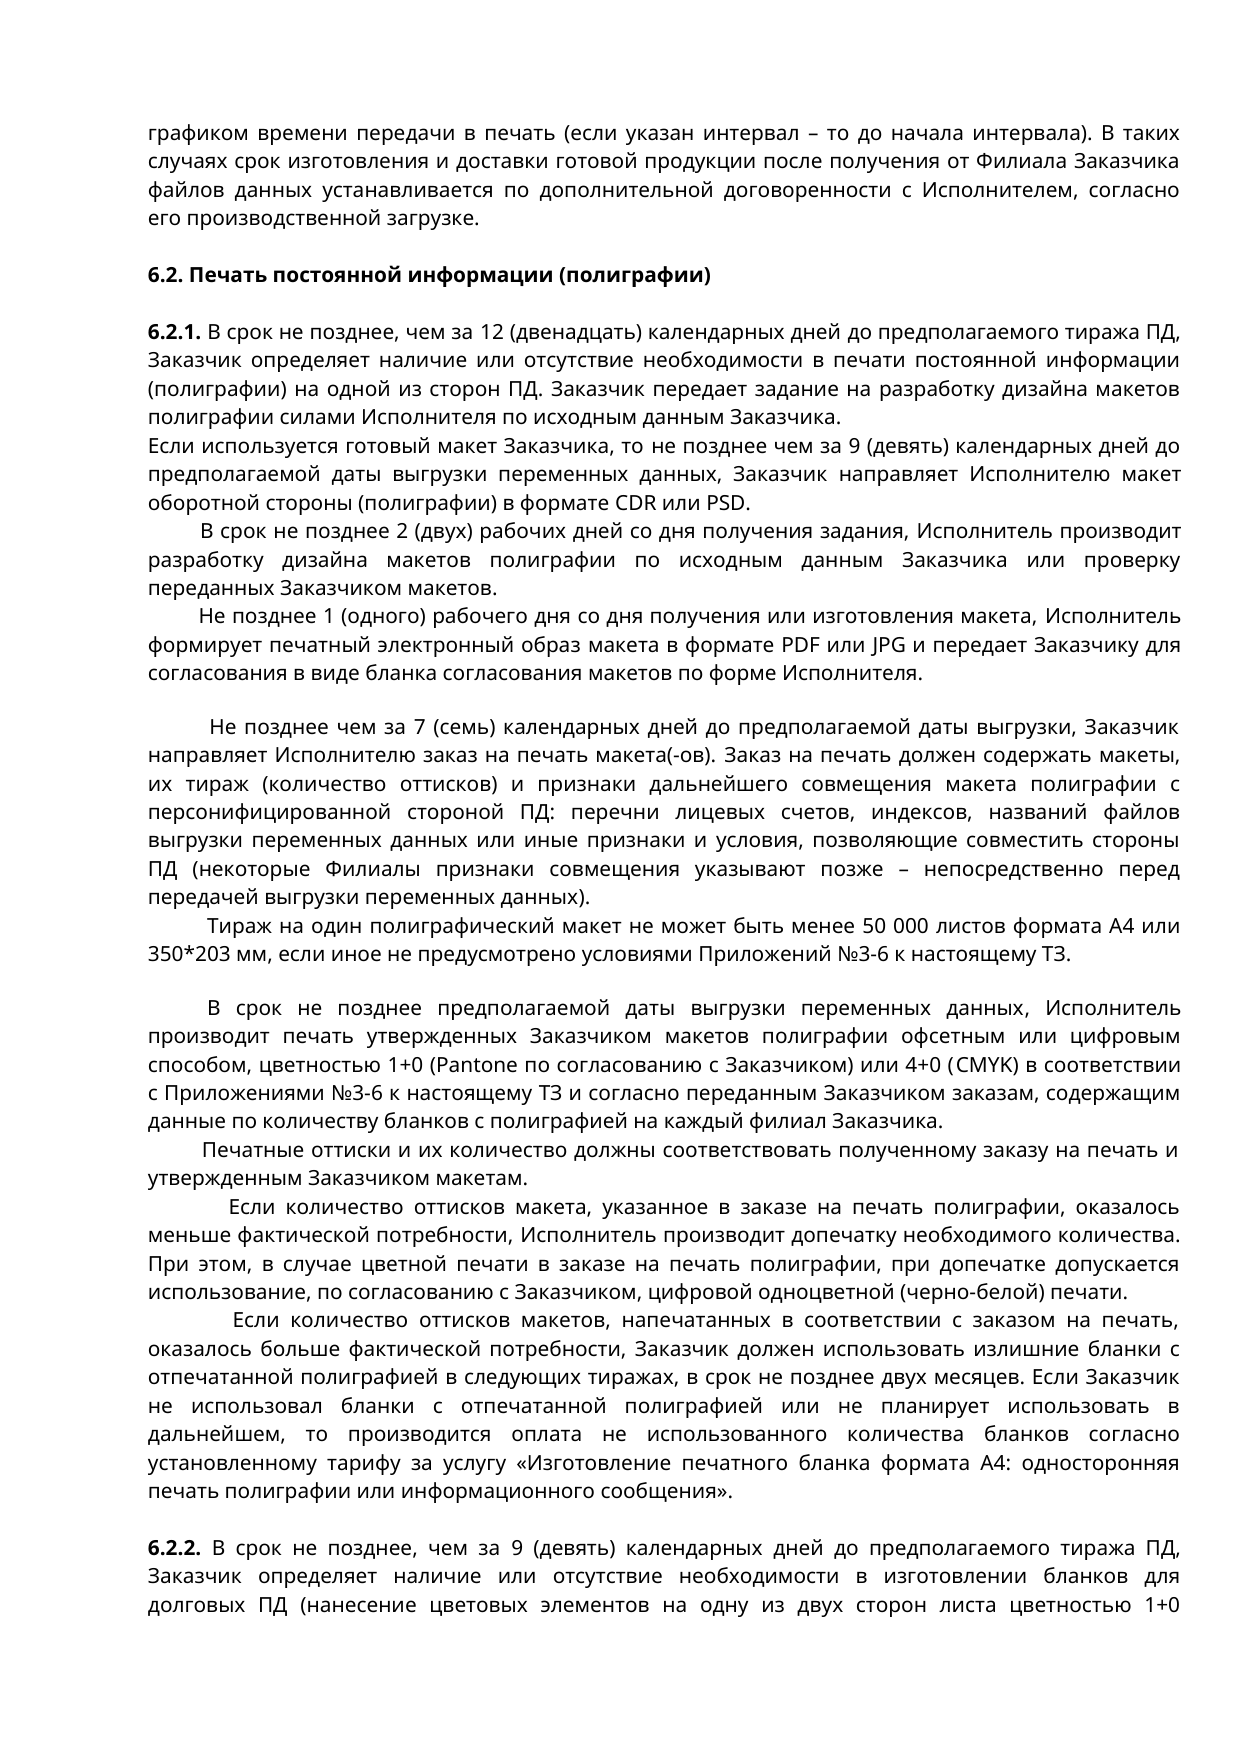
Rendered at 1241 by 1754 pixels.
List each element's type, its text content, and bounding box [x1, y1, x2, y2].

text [148, 1533, 1181, 1618]
text 6.2. Печать постоянной информации (полиграфии) [148, 260, 1181, 289]
text В срок не позднее 2 (двух) рабочих дней со дня получения задания, Исполнитель производит разработку дизайна макетов полиграфии по исходным данным Заказчика или проверку переданных Заказчиком макетов. [148, 516, 1181, 602]
text Печатные оттиски и их количество должны соответствовать полученному заказу на печать и утвержденным Заказчиком макетам. [148, 1135, 1181, 1192]
text Если количество оттисков макета, указанное в заказе на печать полиграфии, оказалось меньше фактической потребности, Исполнитель производит допечатку необходимого количества. При этом, в случае цветной печати в заказе на печать полиграфии, при допечатке допускается использование, по согласованию с Заказчиком, цифровой одноцветной (черно-белой) печати. [148, 1192, 1181, 1306]
text Тираж на один полиграфический макет не может быть менее 50 000 листов формата А4 или 350*203 мм, если иное не предусмотрено условиями Приложений №3-6 к настоящему ТЗ. [148, 911, 1181, 968]
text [148, 118, 1181, 232]
text 6.2.1. В срок не позднее, чем за 12 (двенадцать) календарных дней до предполагаемого тиража ПД, Заказчик определяет наличие или отсутствие необходимости в печати постоянной информации (полиграфии) на одной из сторон ПД. Заказчик передает задание на разработку дизайна макетов полиграфии силами Исполнителя по исходным данным Заказчика. [148, 317, 1181, 431]
text Если количество оттисков макетов, напечатанных в соответствии с заказом на печать, оказалось больше фактической потребности, Заказчик должен использовать излишние бланки с отпечатанной полиграфией в следующих тиражах, в срок не позднее двух месяцев. Если Заказчик не использовал бланки с отпечатанной полиграфией или не планирует использовать в дальнейшем, то производится оплата не использованного количества бланков согласно установленному тарифу за услугу «Изготовление печатного бланка формата А4: односторонняя печать полиграфии или информационного сообщения». [148, 1306, 1181, 1505]
text Не позднее 1 (одного) рабочего дня со дня получения или изготовления макета, Исполнитель формирует печатный электронный образ макета в формате PDF или JPG и передает Заказчику для согласования в виде бланка согласования макетов по форме Исполнителя. [148, 602, 1181, 687]
text Если используется готовый макет Заказчика, то не позднее чем за 9 (девять) календарных дней до предполагаемой даты выгрузки переменных данных, Заказчик направляет Исполнителю макет оборотной стороны (полиграфии) в формате CDR или PSD. [148, 431, 1181, 516]
text В срок не позднее предполагаемой даты выгрузки переменных данных, Исполнитель производит печать утвержденных Заказчиком макетов полиграфии офсетным или цифровым способом, цветностью 1+0 (Pantone по согласованию с Заказчиком) или 4+0 (CMYK) в соответствии с Приложениями №3-6 к настоящему ТЗ и согласно переданным Заказчиком заказам, содержащим данные по количеству бланков с полиграфией на каждый филиал Заказчика. [148, 993, 1181, 1135]
text Не позднее чем за 7 (семь) календарных дней до предполагаемой даты выгрузки, Заказчик направляет Исполнителю заказ на печать макета(-ов). Заказ на печать должен содержать макеты, их тираж (количество оттисков) и признаки дальнейшего совмещения макета полиграфии с персонифицированной стороной ПД: перечни лицевых счетов, индексов, названий файлов выгрузки переменных данных или иные признаки и условия, позволяющие совместить стороны ПД (некоторые Филиалы признаки совмещения указывают позже – непосредственно перед передачей выгрузки переменных данных). [148, 712, 1181, 911]
